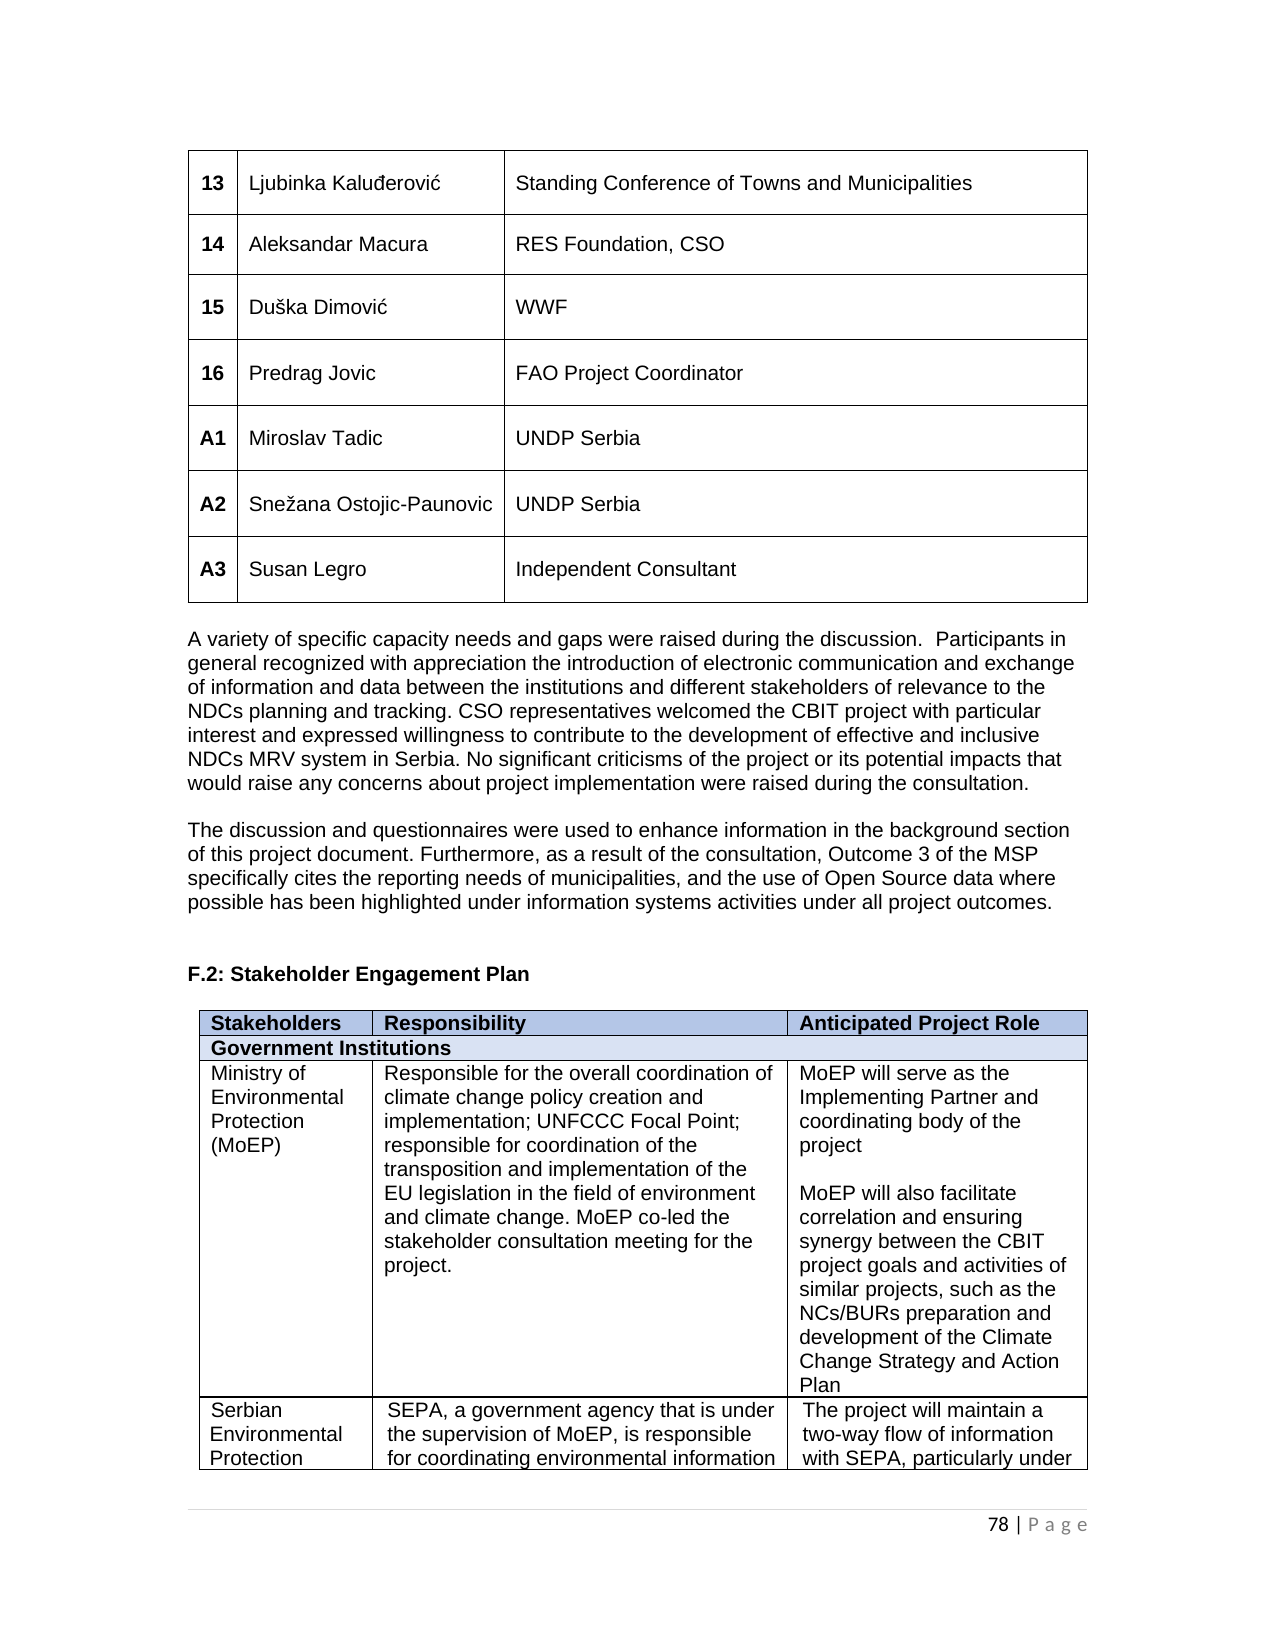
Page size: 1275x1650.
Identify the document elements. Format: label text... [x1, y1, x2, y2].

text The discussion and questionnaires were used to enhance information in the background section of this project document. Furthermore, as a result of the consultation, Outcome 3 of the MSP specifically cites the reporting needs of municipalities, and the use of Open Source data where possible has been highlighted under information systems activities under all project outcomes. [187, 818, 1087, 914]
table_cell 15 [189, 275, 237, 339]
table_cell Duška Dimović [238, 275, 504, 339]
table_cell Government Institutions [200, 1036, 1087, 1060]
table_cell A2 [189, 471, 237, 536]
table_cell Miroslav Tadic [238, 406, 504, 470]
table_cell Predrag Jovic [238, 340, 504, 405]
table_cell FAO Project Coordinator [505, 340, 1087, 405]
table_cell UNDP Serbia [505, 471, 1087, 536]
table_cell 13 [189, 151, 237, 214]
table_cell Responsible for the overall coordination of climate change policy creation and implementation; UNFCCC Focal Point; responsible for coordination of the transposition and implementation of the EU legislation in the field of environment and climate change. MoEP co-led the stakeholder consultation meeting for the project. [373, 1061, 787, 1396]
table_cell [788, 1398, 1087, 1469]
text A variety of specific capacity needs and gaps were raised during the discussion. Participants in general recognized with appreciation the introduction of electronic communication and exchange of information and data between the institutions and different stakeholders of relevance to the NDCs planning and tracking. CSO representatives welcomed the CBIT project with particular interest and expressed willingness to contribute to the development of effective and inclusive NDCs MRV system in Serbia. No significant criticisms of the project or its potential impacts that would raise any concerns about project implementation were raised during the consultation. [187, 627, 1087, 794]
table_cell 14 [189, 215, 237, 273]
table_cell Aleksandar Macura [238, 215, 504, 273]
table_cell A3 [189, 537, 237, 602]
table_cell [200, 1398, 372, 1469]
table_cell Ljubinka Kaluđerović [238, 151, 504, 214]
table_cell RES Foundation, CSO [505, 215, 1087, 273]
table_header Anticipated Project Role [788, 1011, 1087, 1035]
table_cell MoEP will serve as the Implementing Partner and coordinating body of the project MoEP will also facilitate correlation and ensuring synergy between the CBIT project goals and activities of similar projects, such as the NCs/BURs preparation and development of the Climate Change Strategy and Action Plan [788, 1061, 1087, 1396]
table_cell Independent Consultant [505, 537, 1087, 602]
table_cell Snežana Ostojic-Paunovic [238, 471, 504, 536]
text F.2: Stakeholder Engagement Plan [187, 962, 1087, 986]
table_cell 16 [189, 340, 237, 405]
table_cell WWF [505, 275, 1087, 339]
table_header Stakeholders [200, 1011, 372, 1035]
table_cell A1 [189, 406, 237, 470]
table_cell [373, 1398, 787, 1469]
table_cell UNDP Serbia [505, 406, 1087, 470]
table_cell Susan Legro [238, 537, 504, 602]
table_cell Ministry of Environmental Protection (MoEP) [200, 1061, 372, 1396]
table_header Responsibility [373, 1011, 787, 1035]
table_cell Standing Conference of Towns and Municipalities [505, 151, 1087, 214]
